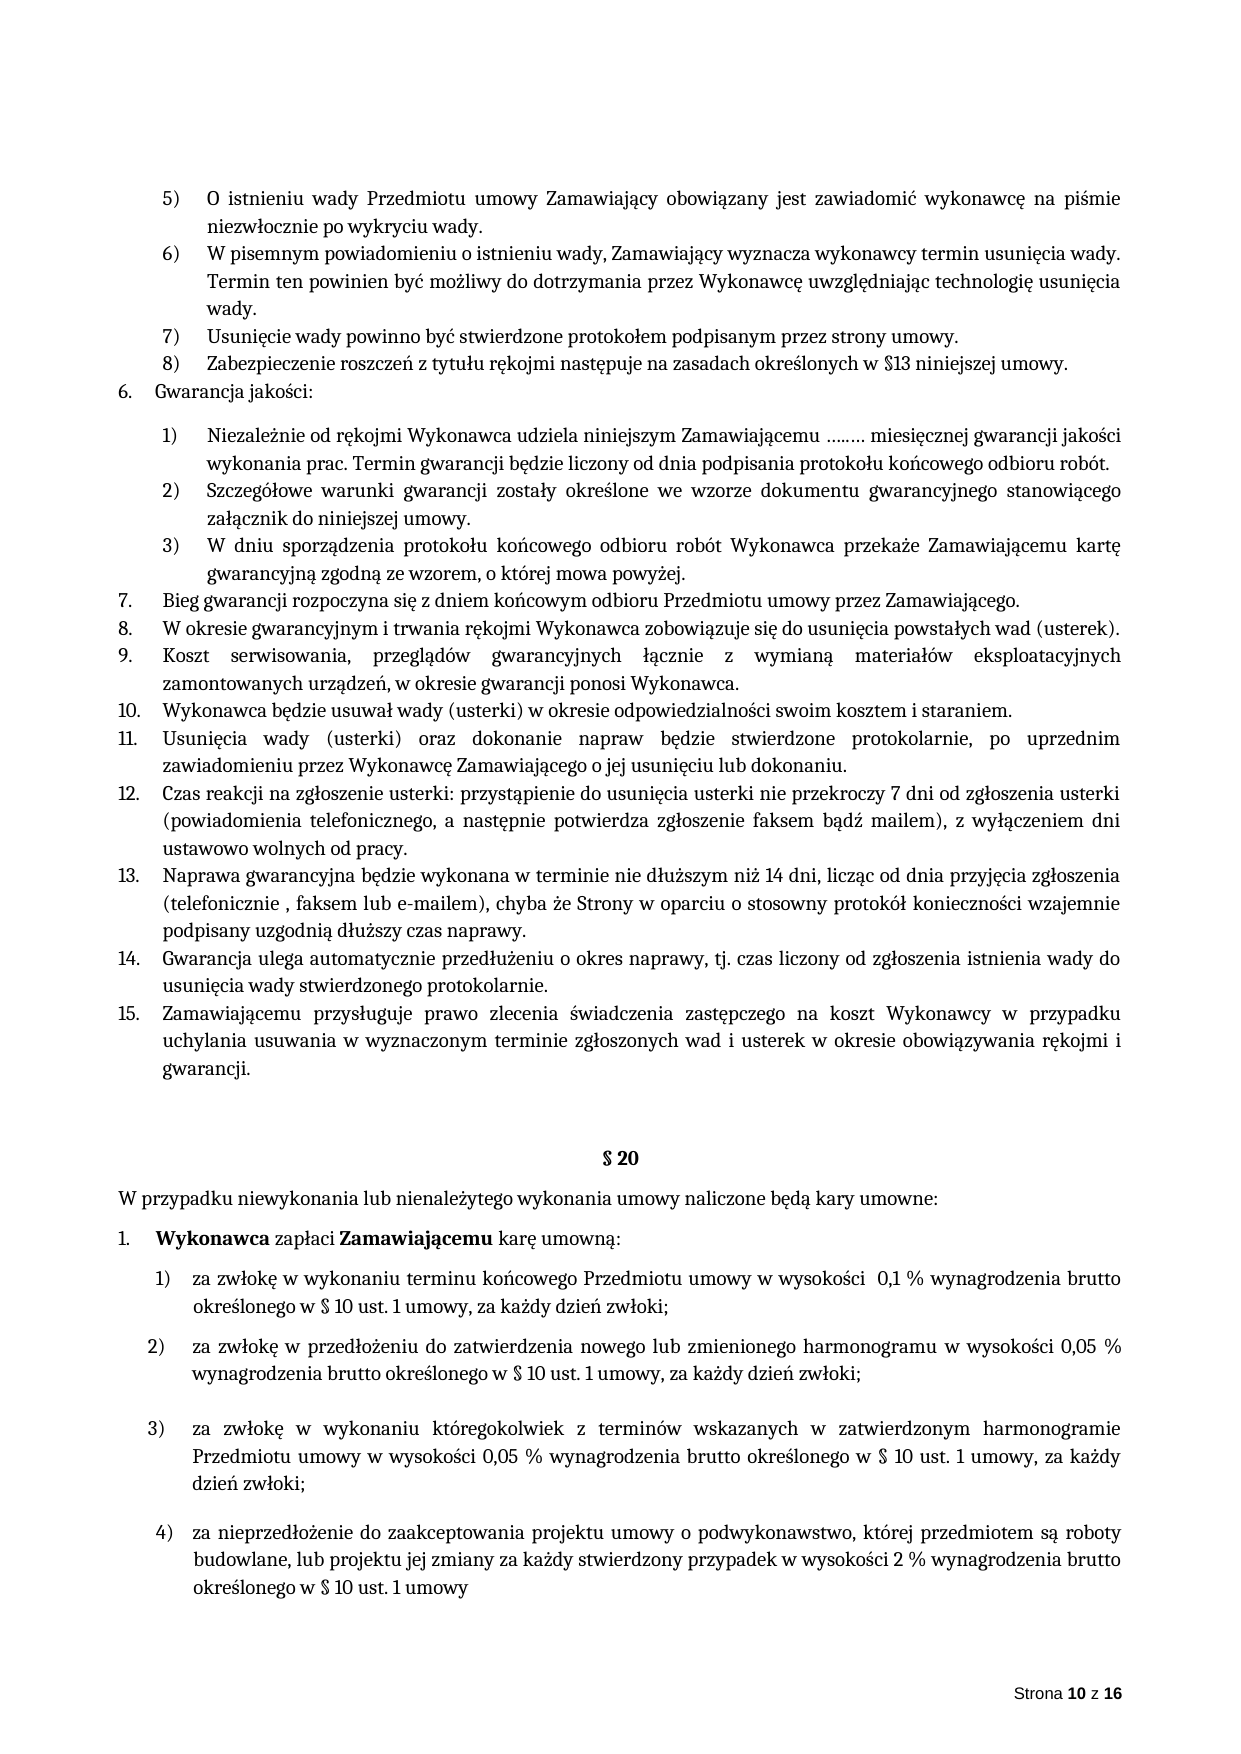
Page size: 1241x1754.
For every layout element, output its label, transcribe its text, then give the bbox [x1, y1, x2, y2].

list Niezależnie od rękojmi Wykonawca udziela niniejszym Zamawiającemu …..… miesięcznej gwarancji jakości wykonania prac. Termin gwarancji będzie liczony od dnia podpisania protokołu końcowego odbioru robót. [162, 424, 1122, 475]
list O istnieniu wady Przedmiotu umowy Zamawiający obowiązany jest zawiadomić wykonawcę na piśmie niezwłocznie po wykryciu wady. [162, 187, 1122, 238]
list Naprawa gwarancyjna będzie wykonana w terminie nie dłuższym niż 14 dni, licząc od dnia przyjęcia zgłoszenia (telefonicznie , faksem lub e-mailem), chyba że Strony w oparciu o stosowny protokół konieczności wzajemnie podpisany uzgodnią dłuższy czas naprawy. [118, 864, 1122, 943]
list Czas reakcji na zgłoszenie usterki: przystąpienie do usunięcia usterki nie przekroczy 7 dni od zgłoszenia usterki (powiadomienia telefonicznego, a następnie potwierdza zgłoszenie faksem bądź mailem), z wyłączeniem dni ustawowo wolnych od pracy. [118, 781, 1122, 860]
list Koszt serwisowania, przeglądów gwarancyjnych łącznie z wymianą materiałów eksploatacyjnych zamontowanych urządzeń, w okresie gwarancji ponosi Wykonawca. [118, 644, 1122, 695]
text 6. Gwarancja jakości: [118, 379, 1122, 403]
list za nieprzedłożenie do zaakceptowania projektu umowy o podwykonawstwo, której przedmiotem są roboty budowlane, lub projektu jej zmiany za każdy stwierdzony przypadek w wysokości 2 % wynagrodzenia brutto określonego w § 10 ust. 1 umowy [156, 1520, 1122, 1599]
list Usunięcie wady powinno być stwierdzone protokołem podpisanym przez strony umowy. [162, 324, 1122, 348]
list Bieg gwarancji rozpoczyna się z dniem końcowym odbioru Przedmiotu umowy przez Zamawiającego. [118, 589, 1122, 613]
list W okresie gwarancyjnym i trwania rękojmi Wykonawca zobowiązuje się do usunięcia powstałych wad (usterek). [118, 616, 1122, 640]
text § 20 [118, 1147, 1122, 1171]
list W dniu sporządzenia protokołu końcowego odbioru robót Wykonawca przekaże Zamawiającemu kartę gwarancyjną zgodną ze wzorem, o której mowa powyżej. [162, 534, 1122, 585]
list Wykonawca będzie usuwał wady (usterki) w okresie odpowiedzialności swoim kosztem i staraniem. [118, 699, 1122, 723]
list Zabezpieczenie roszczeń z tytułu rękojmi następuje na zasadach określonych w §13 niniejszej umowy. [162, 352, 1122, 376]
list W pisemnym powiadomieniu o istnieniu wady, Zamawiający wyznacza wykonawcy termin usunięcia wady. Termin ten powinien być możliwy do dotrzymania przez Wykonawcę uwzględniając technologię usunięcia wady. [162, 242, 1122, 321]
list Szczegółowe warunki gwarancji zostały określone we wzorze dokumentu gwarancyjnego stanowiącego załącznik do niniejszej umowy. [162, 479, 1122, 530]
list za zwłokę w przedłożeniu do zatwierdzenia nowego lub zmienionego harmonogramu w wysokości 0,05 % wynagrodzenia brutto określonego w § 10 ust. 1 umowy, za każdy dzień zwłoki; [148, 1334, 1122, 1386]
list Usunięcia wady (usterki) oraz dokonanie napraw będzie stwierdzone protokolarnie, po uprzednim zawiadomieniu przez Wykonawcę Zamawiającego o jej usunięciu lub dokonaniu. [118, 726, 1122, 778]
list za zwłokę w wykonaniu któregokolwiek z terminów wskazanych w zatwierdzonym harmonogramie Przedmiotu umowy w wysokości 0,05 % wynagrodzenia brutto określonego w § 10 ust. 1 umowy, za każdy dzień zwłoki; [148, 1417, 1122, 1496]
list Gwarancja ulega automatycznie przedłużeniu o okres naprawy, tj. czas liczony od zgłoszenia istnienia wady do usunięcia wady stwierdzonego protokolarnie. [118, 946, 1122, 998]
list Zamawiającemu przysługuje prawo zlecenia świadczenia zastępczego na koszt Wykonawcy w przypadku uchylania usuwania w wyznaczonym terminie zgłoszonych wad i usterek w okresie obowiązywania rękojmi i gwarancji. [118, 1001, 1122, 1080]
list za zwłokę w wykonaniu terminu końcowego Przedmiotu umowy w wysokości 0,1 % wynagrodzenia brutto określonego w § 10 ust. 1 umowy, za każdy dzień zwłoki; [156, 1267, 1122, 1318]
text W przypadku niewykonania lub nienależytego wykonania umowy naliczone będą kary umowne: [118, 1187, 1122, 1211]
list Wykonawca zapłaci Zamawiającemu karę umowną: [118, 1227, 1122, 1251]
